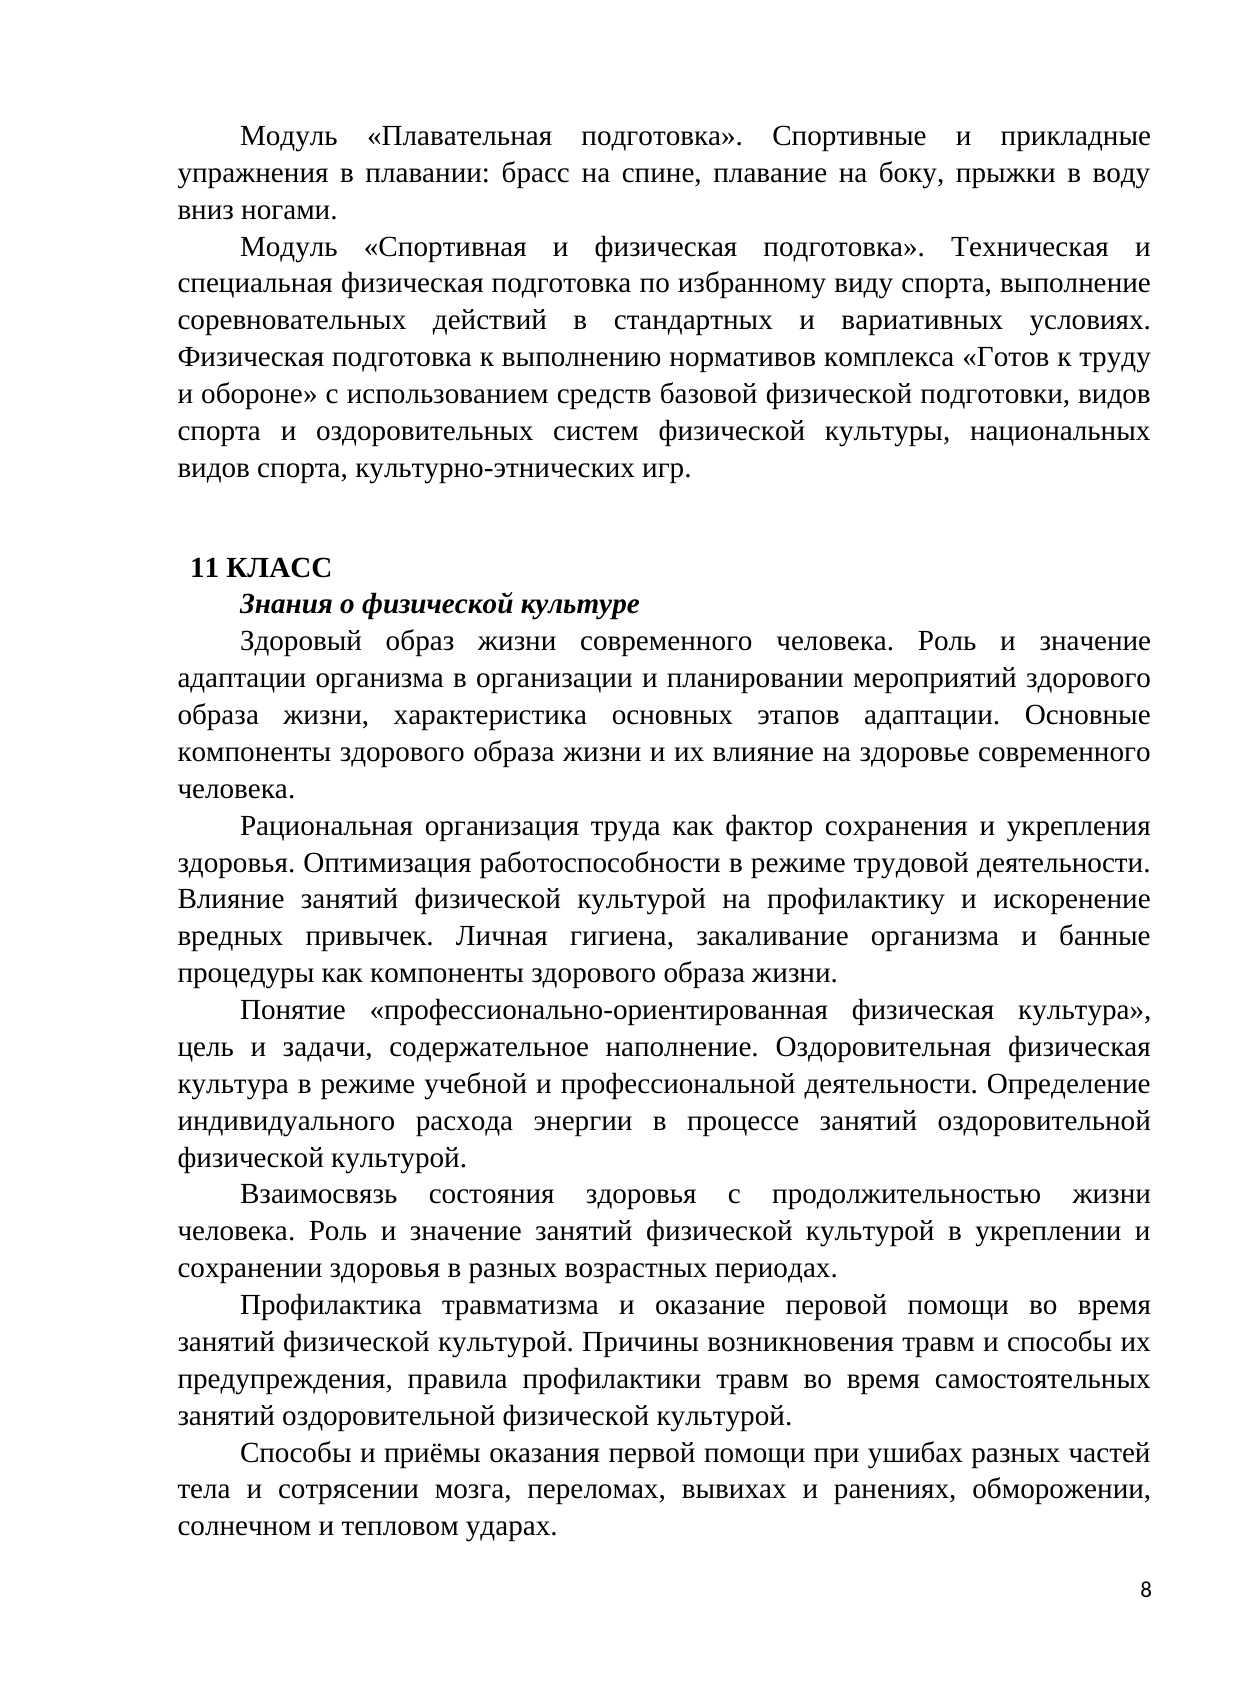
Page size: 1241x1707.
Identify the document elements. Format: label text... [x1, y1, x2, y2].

text Понятие «профессионально-ориентированная физическая культура», цель и задачи, содержательное наполнение. Оздоровительная физическая культура в режиме учебной и профессиональной деятельности. Определение индивидуального расхода энергии в процессе занятий оздоровительной физической культурой. [177, 992, 1152, 1173]
text Модуль «Спортивная и физическая подготовка». Техническая и специальная физическая подготовка по избранному виду спорта, выполнение соревновательных действий в стандартных и вариативных условиях. Физическая подготовка к выполнению нормативов комплекса «Готов к труду и обороне» с использованием средств базовой физической подготовки, видов спорта и оздоровительных систем физической культуры, национальных видов спорта, культурно-этнических игр. [177, 229, 1152, 483]
text Знания о физической культуре [177, 587, 1152, 620]
text Профилактика травматизма и оказание перовой помощи во время занятий физической культурой. Причины возникновения травм и способы их предупреждения, правила профилактики травм во время самостоятельных занятий оздоровительной физической культурой. [177, 1287, 1152, 1431]
text Рациональная организация труда как фактор сохранения и укрепления здоровья. Оптимизация работоспособности в режиме трудовой деятельности. Влияние занятий физической культурой на профилактику и искоренение вредных привычек. Личная гигиена, закаливание организма и банные процедуры как компоненты здорового образа жизни. [177, 808, 1152, 989]
text Модуль «Плавательная подготовка». Спортивные и прикладные упражнения в плавании: брасс на спине, плавание на боку, прыжки в воду вниз ногами. [177, 118, 1152, 225]
text Взаимосвязь состояния здоровья с продолжительностью жизни человека. Роль и значение занятий физической культурой в укреплении и сохранении здоровья в разных возрастных периодах. [177, 1177, 1152, 1284]
text 11 КЛАСС [190, 550, 1152, 583]
text Здоровый образ жизни современного человека. Роль и значение адаптации организма в организации и планировании мероприятий здорового образа жизни, характеристика основных этапов адаптации. Основные компоненты здорового образа жизни и их влияние на здоровье современного человека. [177, 623, 1152, 804]
text Способы и приёмы оказания первой помощи при ушибах разных частей тела и сотрясении мозга, переломах, вывихах и ранениях, обморожении, солнечном и тепловом ударах. [177, 1435, 1152, 1542]
